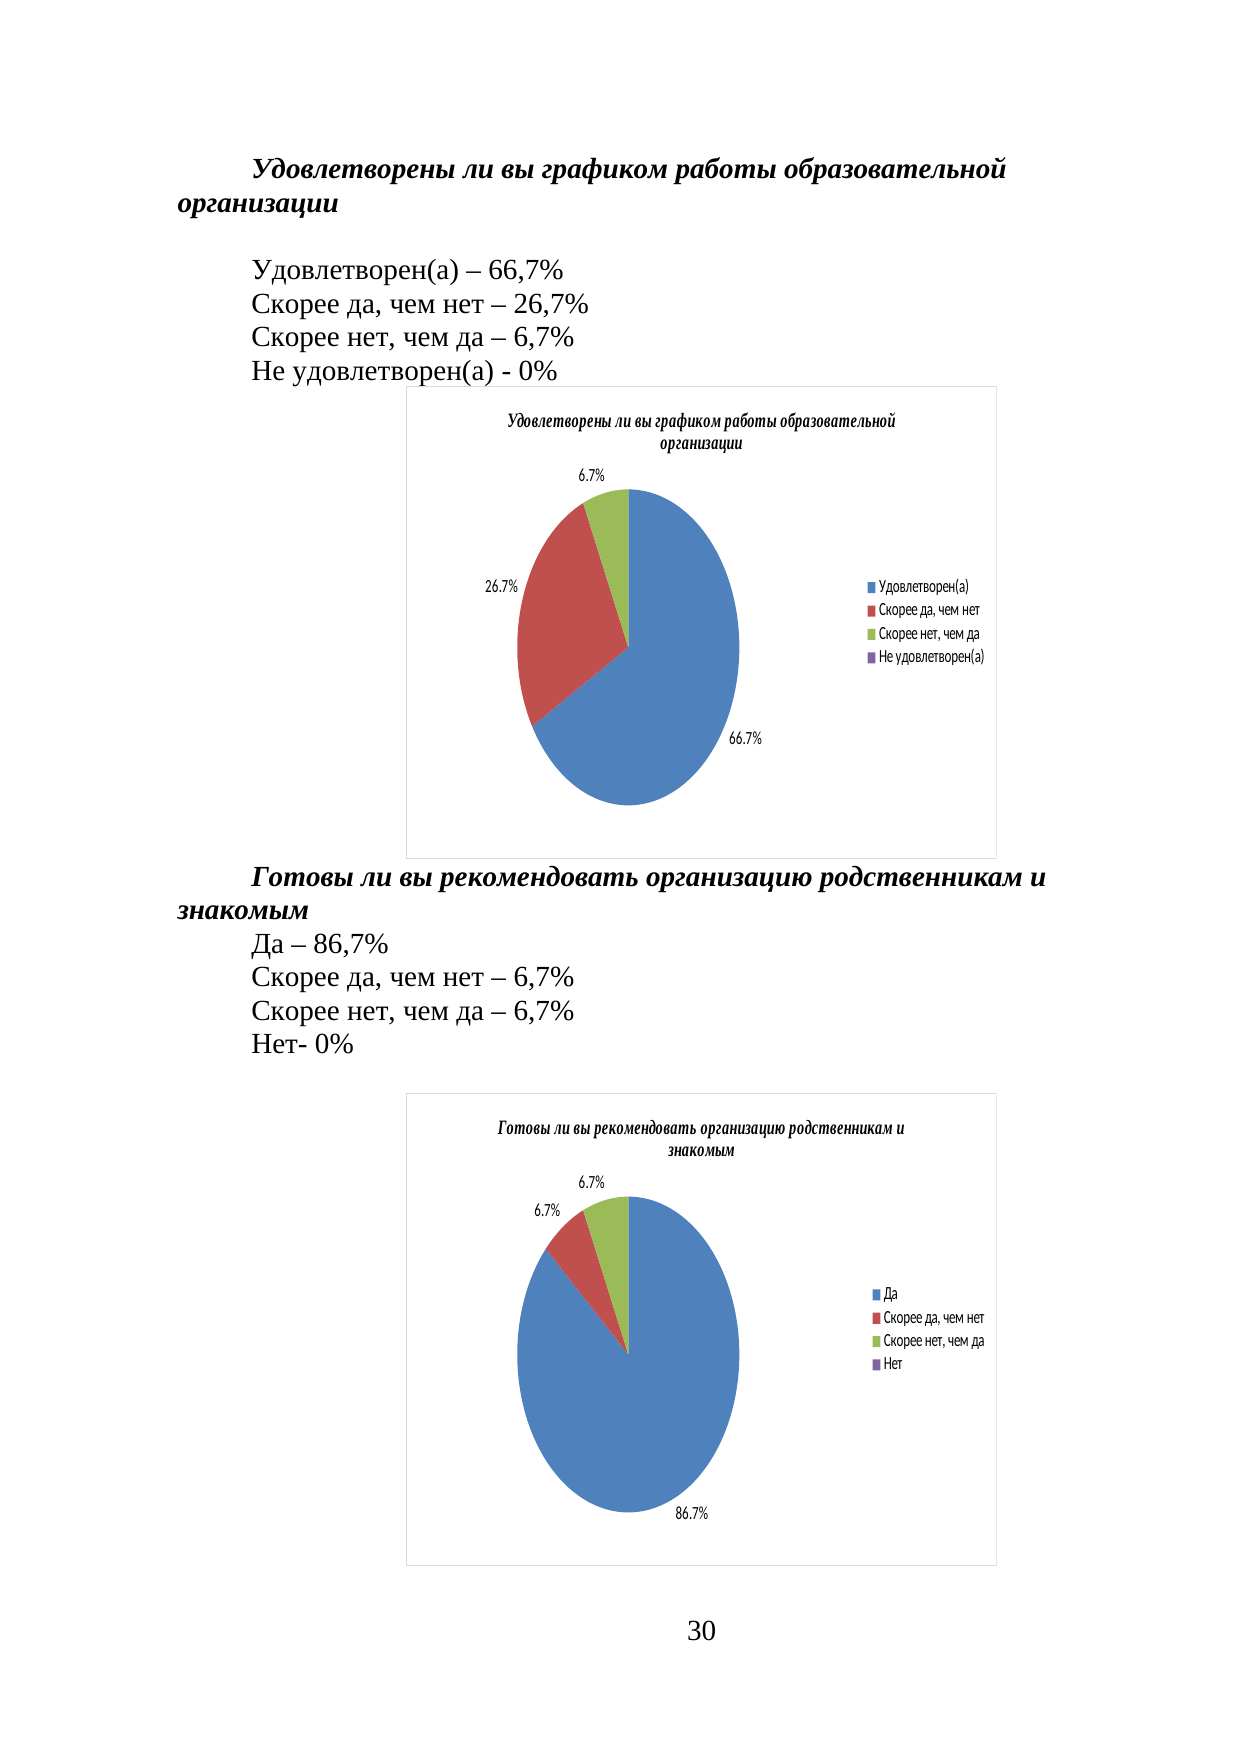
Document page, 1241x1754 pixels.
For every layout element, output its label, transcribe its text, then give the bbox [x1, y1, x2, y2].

text Скорее да, чем нет – 26,7% [251, 286, 1152, 319]
text Готовы ли вы рекомендовать организацию родственникам и знакомым [177, 859, 1152, 926]
text Скорее нет, чем да – 6,7% [251, 993, 1152, 1027]
text Да – 86,7% [251, 926, 1152, 959]
text Нет- 0% [251, 1027, 1152, 1060]
text Удовлетворен(а) – 66,7% [251, 252, 1152, 286]
text Удовлетворены ли вы графиком работы образовательной организации [177, 152, 1152, 219]
text Скорее нет, чем да – 6,7% [251, 319, 1152, 353]
text Не удовлетворен(а) - 0% [251, 353, 1152, 386]
text Скорее да, чем нет – 6,7% [251, 959, 1152, 993]
